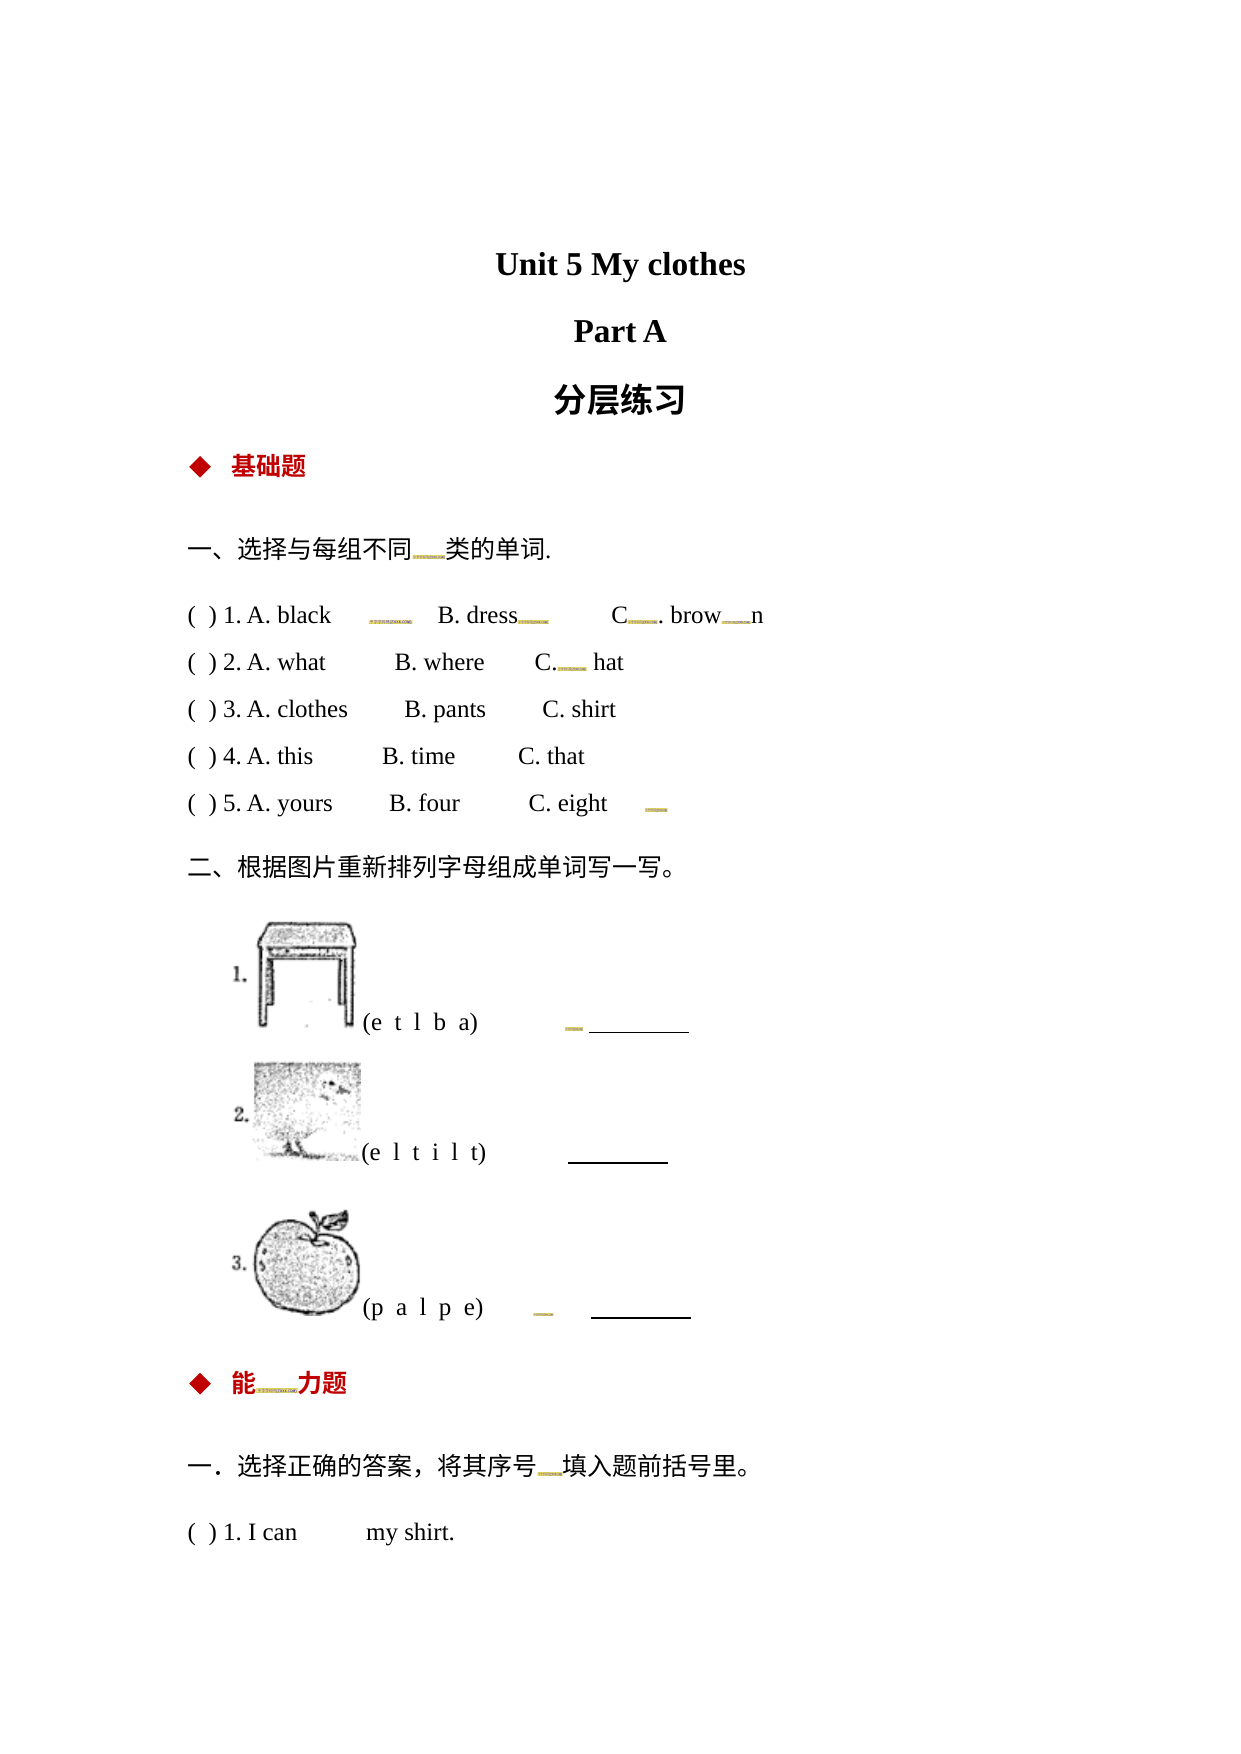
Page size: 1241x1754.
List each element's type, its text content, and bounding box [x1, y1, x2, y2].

text ( ) 1. I can my shirt. [187, 1516, 1053, 1548]
text (p a l p e) [来源:学科网ZXXK] [187, 1205, 1053, 1335]
picture [645, 808, 668, 812]
text 二、根据图片重新排列字母组成单词写一写。 [187, 833, 1053, 898]
text 一．选择正确的答案，将其序号填入题前括号里。 [187, 1432, 1053, 1497]
list ( ) 4. A. this B. time C. that [187, 739, 1053, 772]
picture [256, 1388, 298, 1393]
picture [517, 620, 549, 624]
picture [231, 1060, 361, 1161]
picture [412, 555, 445, 559]
list 基础题 [187, 432, 1053, 497]
list ( ) 2. A. what B. where C. hat [187, 646, 1053, 678]
text (e l t i l t) [187, 1061, 1053, 1191]
list ( ) 1. A. black B. dress C. brown [187, 599, 1053, 631]
picture [368, 620, 413, 624]
list ( ) 3. A. clothes B. pants C. shirt [187, 692, 1053, 725]
subtitle Part A [187, 298, 1053, 363]
text 一、选择与每组不同类的单词. [187, 516, 1053, 581]
subtitle Unit 5 My clothes [187, 231, 1053, 296]
text (e t l b a) [187, 916, 1053, 1046]
list 能力题 [187, 1349, 1053, 1414]
picture [627, 620, 658, 624]
subtitle 分层练习 [187, 365, 1053, 430]
picture [537, 1472, 563, 1476]
picture [231, 916, 357, 1031]
list ( ) 5. A. yours B. four C. eight [187, 786, 1053, 819]
picture [231, 1205, 363, 1316]
picture [565, 1027, 583, 1031]
picture [557, 667, 587, 671]
